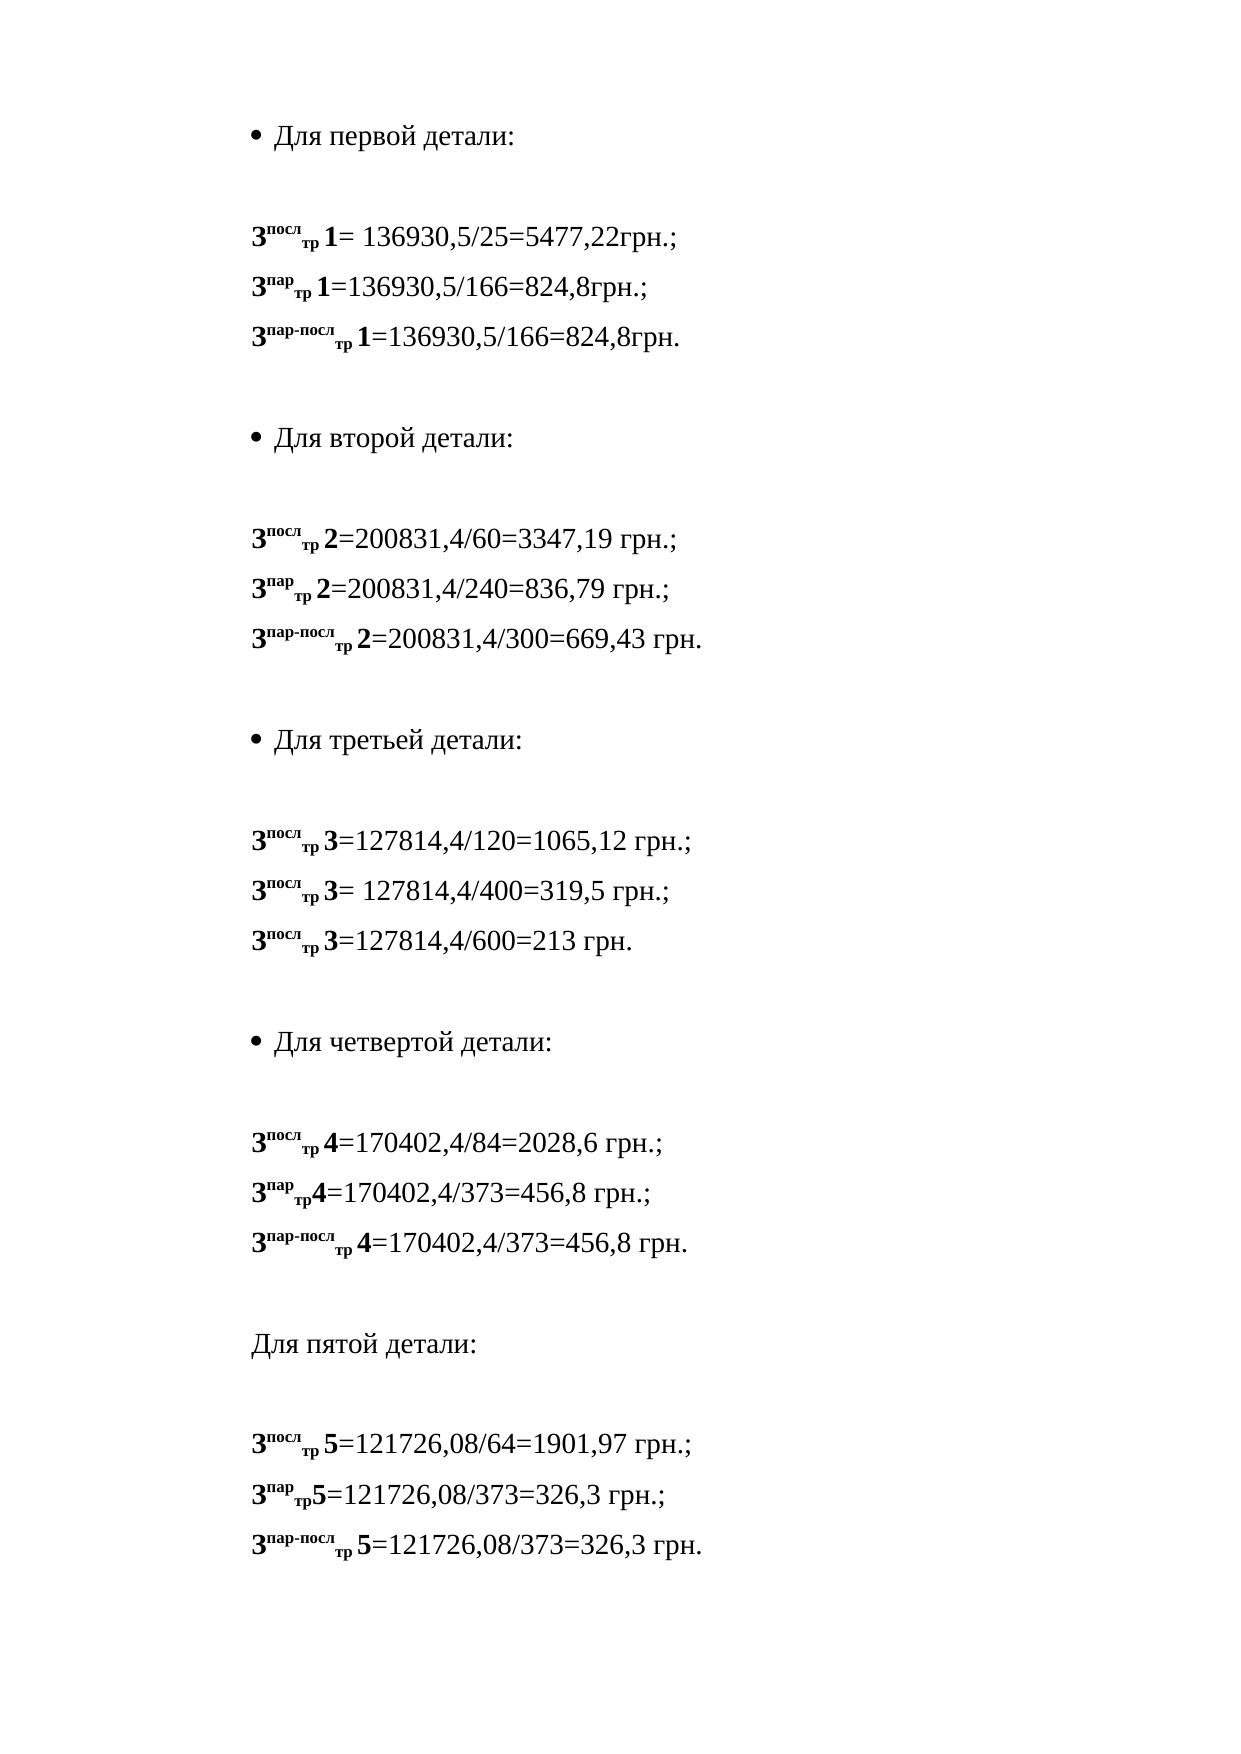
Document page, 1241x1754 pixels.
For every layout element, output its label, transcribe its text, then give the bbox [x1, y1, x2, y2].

list Для первой детали: [177, 118, 1152, 152]
text Зпослтр 5=121726,08/64=1901,97 грн.; [177, 1427, 1152, 1460]
text Зпослтр 1= 136930,5/25=5477,22грн.; [177, 219, 1152, 252]
text Зпар-послтр 4=170402,4/373=456,8 грн. [177, 1225, 1152, 1259]
text Зпартр4=170402,4/373=456,8 грн.; [177, 1175, 1152, 1209]
text Зпослтр 4=170402,4/84=2028,6 грн.; [177, 1125, 1152, 1158]
text Зпар-послтр 1=136930,5/166=824,8грн. [177, 319, 1152, 353]
list Для второй детали: [177, 420, 1152, 454]
text Зпослтр 3= 127814,4/400=319,5 грн.; [177, 873, 1152, 907]
text Зпартр 2=200831,4/240=836,79 грн.; [177, 571, 1152, 605]
text Зпослтр 3=127814,4/600=213 грн. [177, 923, 1152, 957]
list Для третьей детали: [177, 722, 1152, 756]
text Зпартр 1=136930,5/166=824,8грн.; [177, 269, 1152, 303]
text Зпослтр 3=127814,4/120=1065,12 грн.; [177, 823, 1152, 856]
text Для пятой детали: [177, 1326, 1152, 1359]
text Зпар-послтр 5=121726,08/373=326,3 грн. [177, 1527, 1152, 1561]
list Для четвертой детали: [177, 1024, 1152, 1058]
text Зпар-послтр 2=200831,4/300=669,43 грн. [177, 621, 1152, 655]
text Зпартр5=121726,08/373=326,3 грн.; [177, 1477, 1152, 1511]
text Зпослтр 2=200831,4/60=3347,19 грн.; [177, 521, 1152, 554]
